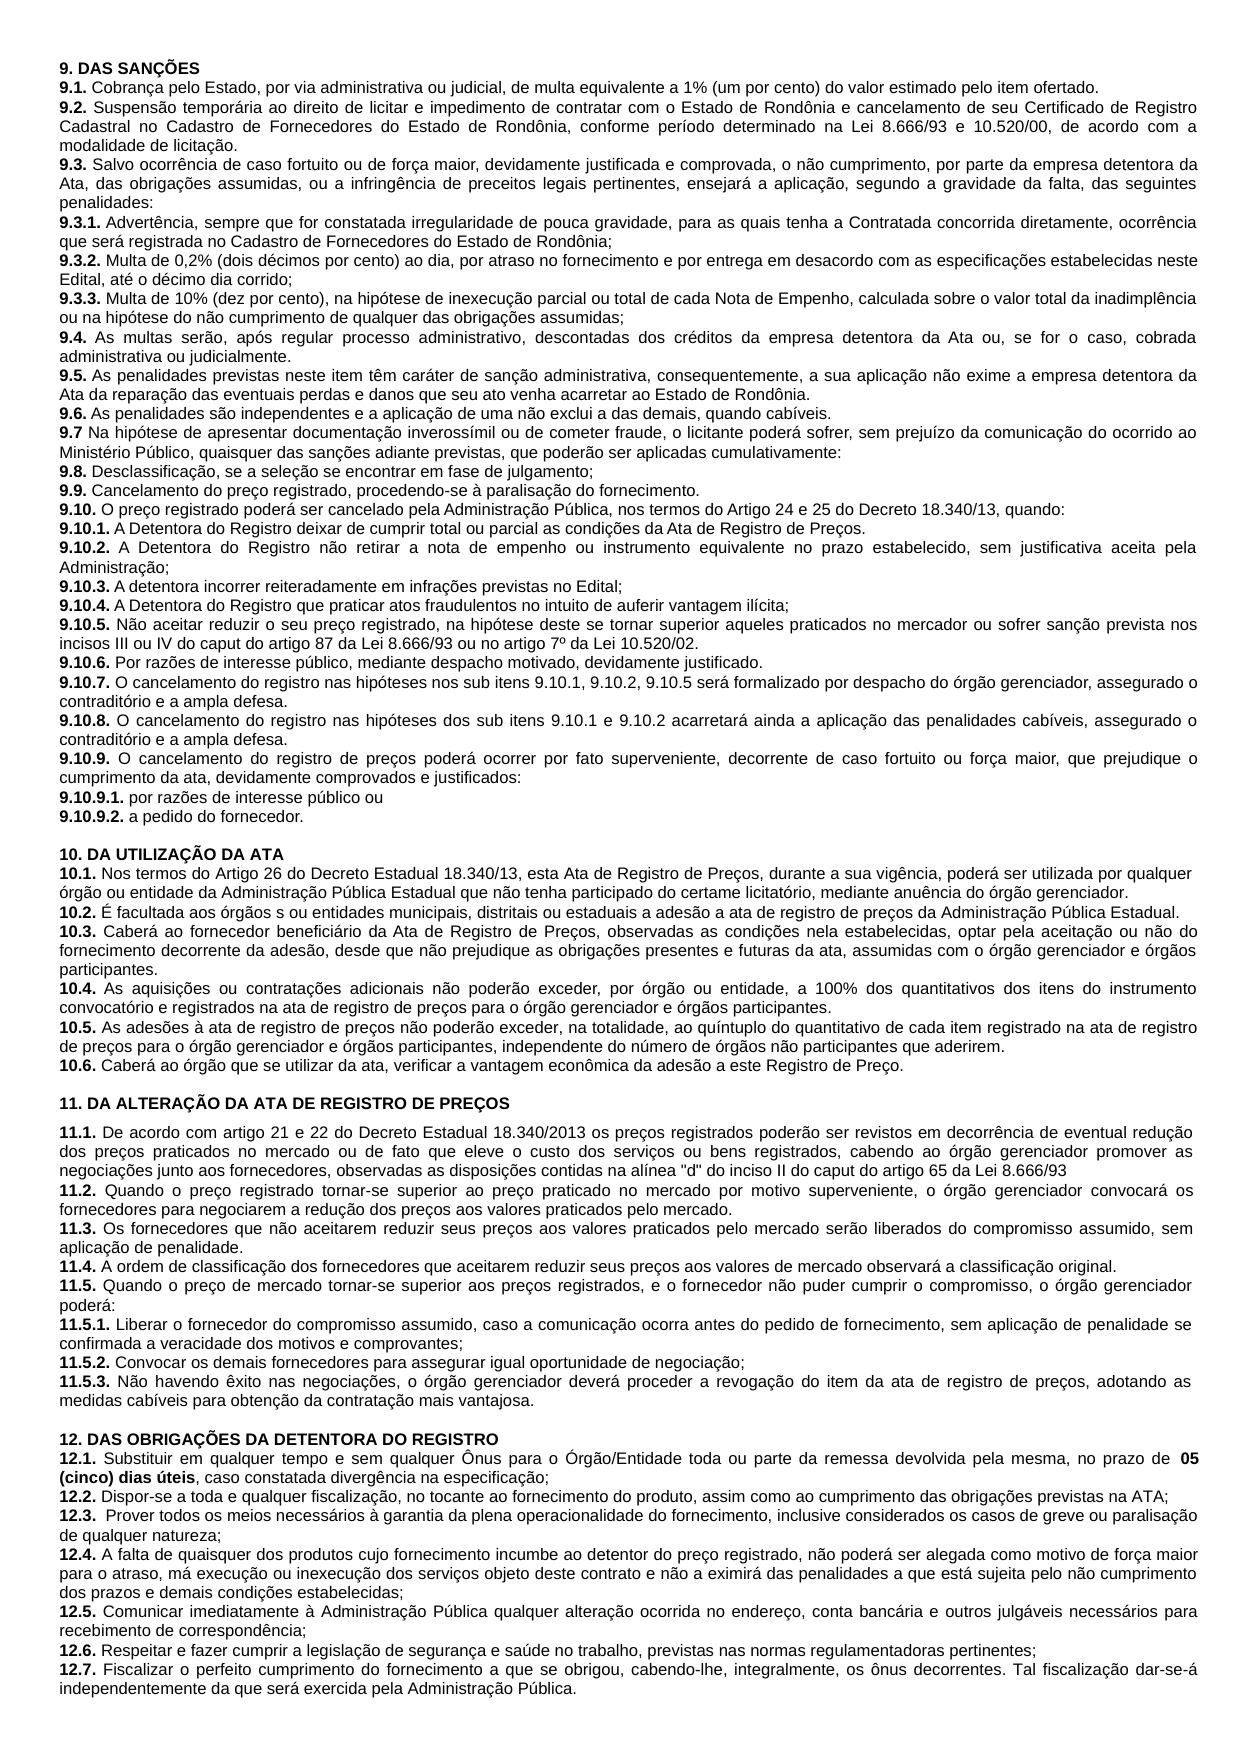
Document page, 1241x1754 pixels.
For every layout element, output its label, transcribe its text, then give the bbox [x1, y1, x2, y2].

text 9.10.5. Não aceitar reduzir o seu preço registrado, na hipótese deste se tornar superior aqueles praticados no mercador ou sofrer sanção prevista nos incisos III ou IV do caput do artigo 87 da Lei 8.666/93 ou no artigo 7º da Lei 10.520/02. [59, 615, 1199, 653]
text 9.10.4. A Detentora do Registro que praticar atos fraudulentos no intuito de auferir vantagem ilícita; [59, 596, 1199, 615]
text 10.6. Caberá ao órgão que se utilizar da ata, verificar a vantagem econômica da adesão a este Registro de Preço. [59, 1056, 1199, 1075]
text 9.10.7. O cancelamento do registro nas hipóteses nos sub itens 9.10.1, 9.10.2, 9.10.5 será formalizado por despacho do órgão gerenciador, assegurado o contraditório e a ampla defesa. [59, 672, 1199, 711]
text 9.10.9.1. por razões de interesse público ou [59, 787, 1199, 807]
text 9.6. As penalidades são independentes e a aplicação de uma não exclui a das demais, quando cabíveis. [59, 404, 1199, 423]
text 12. DAS OBRIGAÇÕES DA DETENTORA DO REGISTRO [59, 1429, 1199, 1449]
text 9.10.6. Por razões de interesse público, mediante despacho motivado, devidamente justificado. [59, 653, 1199, 672]
list 9. DAS SANÇÕES [59, 59, 1199, 78]
text 12.5. Comunicar imediatamente à Administração Pública qualquer alteração ocorrida no endereço, conta bancária e outros julgáveis necessários para recebimento de correspondência; [59, 1602, 1199, 1640]
text 12.3. Prover todos os meios necessários à garantia da plena operacionalidade do fornecimento, inclusive considerados os casos de greve ou paralisação de qualquer natureza; [59, 1506, 1199, 1544]
text 12.1. Substituir em qualquer tempo e sem qualquer Ônus para o Órgão/Entidade toda ou parte da remessa devolvida pela mesma, no prazo de 05 (cinco) dias úteis, caso constatada divergência na especificação; [59, 1449, 1199, 1487]
text 9.10.3. A detentora incorrer reiteradamente em infrações previstas no Edital; [59, 577, 1199, 596]
text 10.1. Nos termos do Artigo 26 do Decreto Estadual 18.340/13, esta Ata de Registro de Preços, durante a sua vigência, poderá ser utilizada por qualquer órgão ou entidade da Administração Pública Estadual que não tenha participado do certame licitatório, mediante anuência do órgão gerenciador. [59, 864, 1194, 902]
text 12.4. A falta de quaisquer dos produtos cujo fornecimento incumbe ao detentor do preço registrado, não poderá ser alegada como motivo de força maior para o atraso, má execução ou inexecução dos serviços objeto deste contrato e não a eximirá das penalidades a que está sujeita pelo não cumprimento dos prazos e demais condições estabelecidas; [59, 1544, 1199, 1602]
text 9.3.1. Advertência, sempre que for constatada irregularidade de pouca gravidade, para as quais tenha a Contratada concorrida diretamente, ocorrência que será registrada no Cadastro de Fornecedores do Estado de Rondônia; [59, 212, 1199, 251]
text 11.4. A ordem de classificação dos fornecedores que aceitarem reduzir seus preços aos valores de mercado observará a classificação original. [59, 1257, 1194, 1276]
list 10.3. Caberá ao fornecedor beneficiário da Ata de Registro de Preços, observadas as condições nela estabelecidas, optar pela aceitação ou não do fornecimento decorrente da adesão, desde que não prejudique as obrigações presentes e futuras da ata, assumidas com o órgão gerenciador e órgãos participantes. [59, 922, 1199, 979]
text 11.5.2. Convocar os demais fornecedores para assegurar igual oportunidade de negociação; [59, 1353, 1194, 1372]
text 10. DA UTILIZAÇÃO DA ATA [59, 845, 1194, 864]
text 9.7 Na hipótese de apresentar documentação inverossímil ou de cometer fraude, o licitante poderá sofrer, sem prejuízo da comunicação do ocorrido ao Ministério Público, quaisquer das sanções adiante previstas, que poderão ser aplicadas cumulativamente: [59, 423, 1199, 462]
text 9.3.2. Multa de 0,2% (dois décimos por cento) ao dia, por atraso no fornecimento e por entrega em desacordo com as especificações estabelecidas neste Edital, até o décimo dia corrido; [59, 251, 1199, 289]
text 9.10.9.2. a pedido do fornecedor. [59, 807, 1199, 826]
text 10.2. É facultada aos órgãos s ou entidades municipais, distritais ou estaduais a adesão a ata de registro de preços da Administração Pública Estadual. [59, 902, 1194, 922]
text 9.5. As penalidades previstas neste item têm caráter de sanção administrativa, consequentemente, a sua aplicação não exime a empresa detentora da Ata da reparação das eventuais perdas e danos que seu ato venha acarretar ao Estado de Rondônia. [59, 366, 1199, 404]
text 9.10.1. A Detentora do Registro deixar de cumprir total ou parcial as condições da Ata de Registro de Preços. [59, 519, 1199, 538]
text 11.2. Quando o preço registrado tornar-se superior ao preço praticado no mercado por motivo superveniente, o órgão gerenciador convocará os fornecedores para negociarem a redução dos preços aos valores praticados pelo mercado. [59, 1180, 1194, 1219]
text 9.10.8. O cancelamento do registro nas hipóteses dos sub itens 9.10.1 e 9.10.2 acarretará ainda a aplicação das penalidades cabíveis, assegurado o contraditório e a ampla defesa. [59, 711, 1199, 749]
text 9.10.9. O cancelamento do registro de preços poderá ocorrer por fato superveniente, decorrente de caso fortuito ou força maior, que prejudique o cumprimento da ata, devidamente comprovados e justificados: [59, 749, 1199, 787]
text 9.8. Desclassificação, se a seleção se encontrar em fase de julgamento; [59, 462, 1199, 481]
text 9.10. O preço registrado poderá ser cancelado pela Administração Pública, nos termos do Artigo 24 e 25 do Decreto 18.340/13, quando: [59, 500, 1199, 519]
text 11.3. Os fornecedores que não aceitarem reduzir seus preços aos valores praticados pelo mercado serão liberados do compromisso assumido, sem aplicação de penalidade. [59, 1219, 1194, 1257]
text 9.1. Cobrança pelo Estado, por via administrativa ou judicial, de multa equivalente a 1% (um por cento) do valor estimado pelo item ofertado. [59, 78, 1199, 97]
text 9.3.3. Multa de 10% (dez por cento), na hipótese de inexecução parcial ou total de cada Nota de Empenho, calculada sobre o valor total da inadimplência ou na hipótese do não cumprimento de qualquer das obrigações assumidas; [59, 289, 1199, 327]
text 11.5. Quando o preço de mercado tornar-se superior aos preços registrados, e o fornecedor não puder cumprir o compromisso, o órgão gerenciador poderá: [59, 1276, 1194, 1314]
list 10.4. As aquisições ou contratações adicionais não poderão exceder, por órgão ou entidade, a 100% dos quantitativos dos itens do instrumento convocatório e registrados na ata de registro de preços para o órgão gerenciador e órgãos participantes. [59, 979, 1199, 1017]
text 9.2. Suspensão temporária ao direito de licitar e impedimento de contratar com o Estado de Rondônia e cancelamento de seu Certificado de Registro Cadastral no Cadastro de Fornecedores do Estado de Rondônia, conforme período determinado na Lei 8.666/93 e 10.520/00, de acordo com a modalidade de licitação. [59, 97, 1199, 155]
text 11. DA ALTERAÇÃO DA ATA DE REGISTRO DE PREÇOS [59, 1094, 1199, 1113]
text 9.9. Cancelamento do preço registrado, procedendo-se à paralisação do fornecimento. [59, 481, 1199, 500]
text 11.5.3. Não havendo êxito nas negociações, o órgão gerenciador deverá proceder a revogação do item da ata de registro de preços, adotando as medidas cabíveis para obtenção da contratação mais vantajosa. [59, 1372, 1194, 1410]
text 9.4. As multas serão, após regular processo administrativo, descontadas dos créditos da empresa detentora da Ata ou, se for o caso, cobrada administrativa ou judicialmente. [59, 327, 1199, 366]
text 11.1. De acordo com artigo 21 e 22 do Decreto Estadual 18.340/2013 os preços registrados poderão ser revistos em decorrência de eventual redução dos preços praticados no mercado ou de fato que eleve o custo dos serviços ou bens registrados, cabendo ao órgão gerenciador promover as negociações junto aos fornecedores, observadas as disposições contidas na alínea "d" do inciso II do caput do artigo 65 da Lei 8.666/93 [59, 1123, 1194, 1180]
text 12.7. Fiscalizar o perfeito cumprimento do fornecimento a que se obrigou, cabendo-lhe, integralmente, os ônus decorrentes. Tal fiscalização dar-se-á independentemente da que será exercida pela Administração Pública. [59, 1659, 1199, 1698]
text 9.10.2. A Detentora do Registro não retirar a nota de empenho ou instrumento equivalente no prazo estabelecido, sem justificativa aceita pela Administração; [59, 538, 1199, 577]
text 9.3. Salvo ocorrência de caso fortuito ou de força maior, devidamente justificada e comprovada, o não cumprimento, por parte da empresa detentora da Ata, das obrigações assumidas, ou a infringência de preceitos legais pertinentes, ensejará a aplicação, segundo a gravidade da falta, das seguintes penalidades: [59, 155, 1199, 212]
text 12.2. Dispor-se a toda e qualquer fiscalização, no tocante ao fornecimento do produto, assim como ao cumprimento das obrigações previstas na ATA; [59, 1487, 1199, 1506]
text 12.6. Respeitar e fazer cumprir a legislação de segurança e saúde no trabalho, previstas nas normas regulamentadoras pertinentes; [59, 1640, 1199, 1659]
list 10.5. As adesões à ata de registro de preços não poderão exceder, na totalidade, ao quíntuplo do quantitativo de cada item registrado na ata de registro de preços para o órgão gerenciador e órgãos participantes, independente do número de órgãos não participantes que aderirem. [59, 1017, 1199, 1056]
text 11.5.1. Liberar o fornecedor do compromisso assumido, caso a comunicação ocorra antes do pedido de fornecimento, sem aplicação de penalidade se confirmada a veracidade dos motivos e comprovantes; [59, 1314, 1194, 1353]
